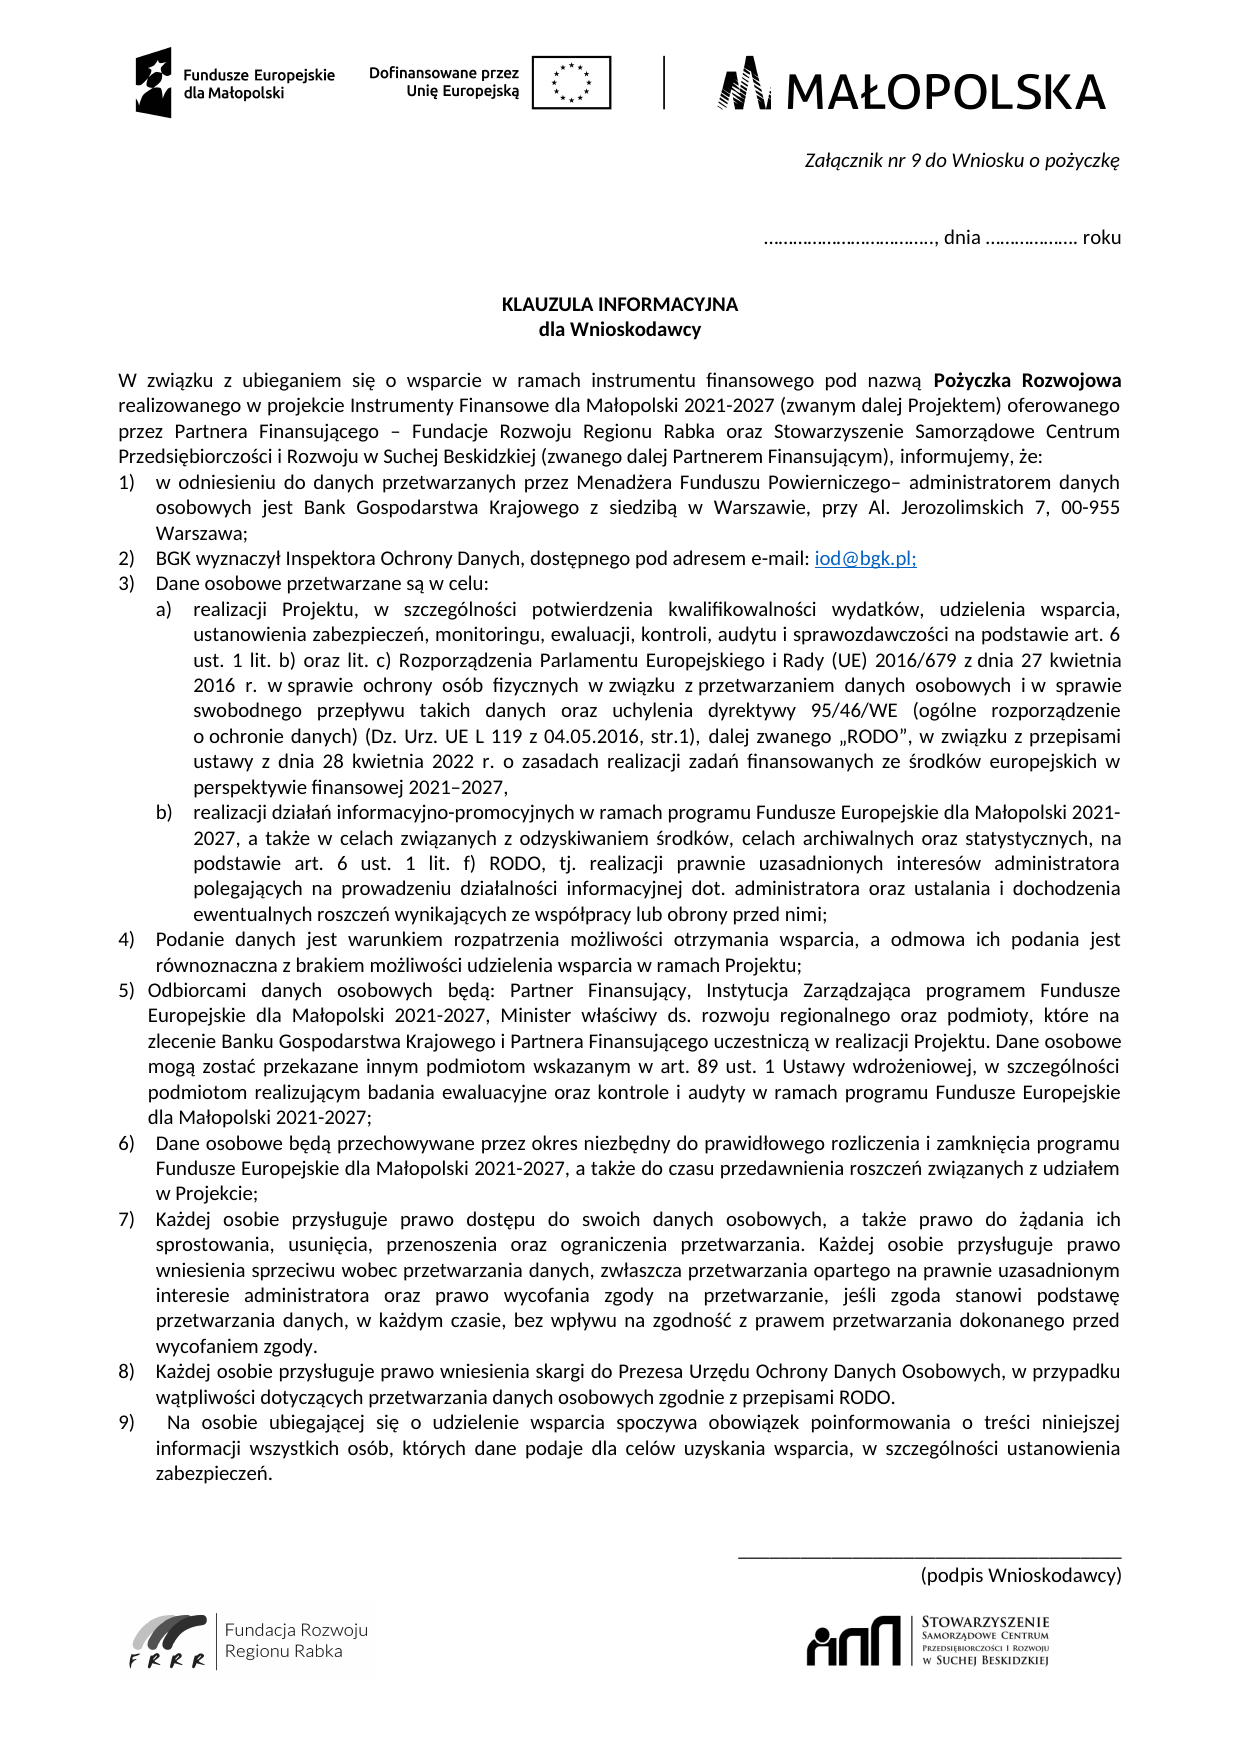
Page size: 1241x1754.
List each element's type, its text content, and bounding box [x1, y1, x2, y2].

list realizacji działań informacyjno-promocyjnych w ramach programu Fundusze Europejskie dla Małopolski 2021-2027, a także w celach związanych z odzyskiwaniem środków, celach archiwalnych oraz statystycznych, na podstawie art. 6 ust. 1 lit. f) RODO, tj. realizacji prawnie uzasadnionych interesów administratora polegających na prowadzeniu działalności informacyjnej dot. administratora oraz ustalania i dochodzenia ewentualnych roszczeń wynikających ze współpracy lub obrony przed nimi; [156, 799, 1122, 926]
picture [118, 1602, 1064, 1681]
text KLAUZULA INFORMACYJNA [118, 291, 1122, 316]
list BGK wyznaczył Inspektora Ochrony Danych, dostępnego pod adresem e-mail: iod@bgk.pl; [118, 545, 1122, 571]
text W związku z ubieganiem się o wsparcie w ramach instrumentu finansowego pod nazwą Pożyczka Rozwojowa realizowanego w projekcie Instrumenty Finansowe dla Małopolski 2021-2027 (zwanym dalej Projektem) oferowanego przez Partnera Finansującego – Fundacje Rozwoju Regionu Rabka oraz Stowarzyszenie Samorządowe Centrum Przedsiębiorczości i Rozwoju w Suchej Beskidzkiej (zwanego dalej Partnerem Finansującym), informujemy, że: [118, 367, 1122, 469]
list Każdej osobie przysługuje prawo dostępu do swoich danych osobowych, a także prawo do żądania ich sprostowania, usunięcia, przenoszenia oraz ograniczenia przetwarzania. Każdej osobie przysługuje prawo wniesienia sprzeciwu wobec przetwarzania danych, zwłaszcza przetwarzania opartego na prawnie uzasadnionym interesie administratora oraz prawo wycofania zgody na przetwarzanie, jeśli zgoda stanowi podstawę przetwarzania danych, w każdym czasie, bez wpływu na zgodność z prawem przetwarzania dokonanego przed wycofaniem zgody. [118, 1206, 1122, 1358]
text _____________________________________ [148, 1536, 1122, 1562]
text dla Wnioskodawcy [118, 316, 1122, 342]
list w odniesieniu do danych przetwarzanych przez Menadżera Funduszu Powierniczego– administratorem danych osobowych jest Bank Gospodarstwa Krajowego z siedzibą w Warszawie, przy Al. Jerozolimskich 7, 00-955 Warszawa; [118, 469, 1122, 545]
list Dane osobowe przetwarzane są w celu: [118, 571, 1122, 596]
list Każdej osobie przysługuje prawo wniesienia skargi do Prezesa Urzędu Ochrony Danych Osobowych, w przypadku wątpliwości dotyczących przetwarzania danych osobowych zgodnie z przepisami RODO. [118, 1358, 1122, 1409]
list Podanie danych jest warunkiem rozpatrzenia możliwości otrzymania wsparcia, a odmowa ich podania jest równoznaczna z brakiem możliwości udzielenia wsparcia w ramach Projektu; [118, 926, 1122, 977]
list Odbiorcami danych osobowych będą: Partner Finansujący, Instytucja Zarządzająca programem Fundusze Europejskie dla Małopolski 2021-2027, Minister właściwy ds. rozwoju regionalnego oraz podmioty, które na zlecenie Banku Gospodarstwa Krajowego i Partnera Finansującego uczestniczą w realizacji Projektu. Dane osobowe mogą zostać przekazane innym podmiotom wskazanym w art. 89 ust. 1 Ustawy wdrożeniowej, w szczególności podmiotom realizującym badania ewaluacyjne oraz kontrole i audyty w ramach programu Fundusze Europejskie dla Małopolski 2021-2027; [118, 977, 1122, 1130]
list Dane osobowe będą przechowywane przez okres niezbędny do prawidłowego rozliczenia i zamknięcia programu Fundusze Europejskie dla Małopolski 2021-2027, a także do czasu przedawnienia roszczeń związanych z udziałem w Projekcie; [118, 1130, 1122, 1206]
text Załącznik nr 9 do Wniosku o pożyczkę [118, 148, 1122, 173]
list realizacji Projektu, w szczególności potwierdzenia kwalifikowalności wydatków, udzielenia wsparcia, ustanowienia zabezpieczeń, monitoringu, ewaluacji, kontroli, audytu i sprawozdawczości na podstawie art. 6 ust. 1 lit. b) oraz lit. c) Rozporządzenia Parlamentu Europejskiego i Rady (UE) 2016/679 z dnia 27 kwietnia 2016 r. w sprawie ochrony osób fizycznych w związku z przetwarzaniem danych osobowych i w sprawie swobodnego przepływu takich danych oraz uchylenia dyrektywy 95/46/WE (ogólne rozporządzenie o ochronie danych) (Dz. Urz. UE L 119 z 04.05.2016, str.1), dalej zwanego „RODO”, w związku z przepisami ustawy z dnia 28 kwietnia 2022 r. o zasadach realizacji zadań finansowanych ze środków europejskich w perspektywie finansowej 2021–2027, [156, 596, 1122, 799]
text (podpis Wnioskodawcy) [148, 1562, 1122, 1587]
list Na osobie ubiegającej się o udzielenie wsparcia spoczywa obowiązek poinformowania o treści niniejszej informacji wszystkich osób, których dane podaje dla celów uzyskania wsparcia, w szczególności ustanowienia zabezpieczeń. [118, 1409, 1122, 1486]
picture [118, 29, 1123, 136]
text …………………………….., dnia ………………. roku [118, 224, 1122, 249]
